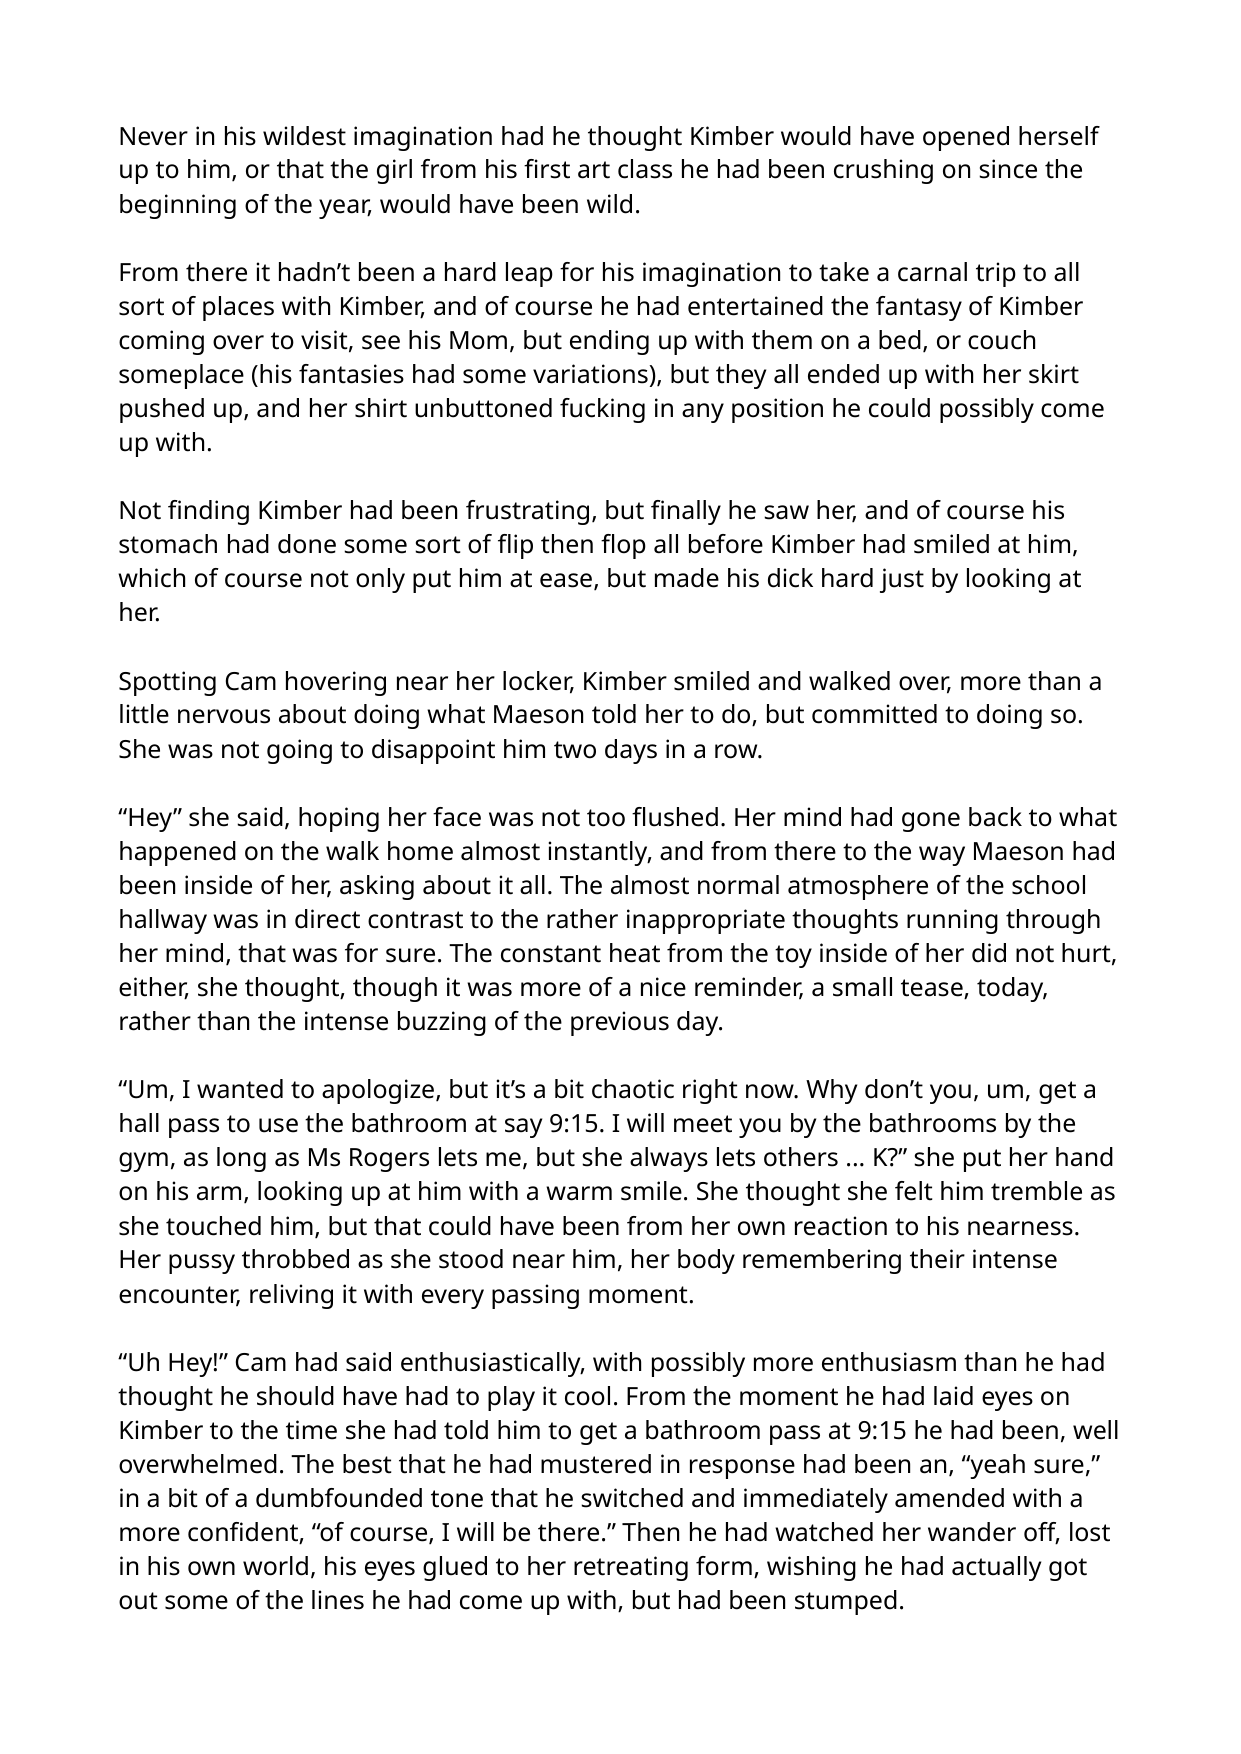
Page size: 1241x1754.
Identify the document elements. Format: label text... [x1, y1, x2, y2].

text From there it hadn’t been a hard leap for his imagination to take a carnal trip to all sort of places with Kimber, and of course he had entertained the fantasy of Kimber coming over to visit, see his Mom, but ending up with them on a bed, or couch someplace (his fantasies had some variations), but they all ended up with her skirt pushed up, and her shirt unbuttoned fucking in any position he could possibly come up with. [118, 254, 1122, 459]
text “Uh Hey!” Cam had said enthusiastically, with possibly more enthusiasm than he had thought he should have had to play it cool. From the moment he had laid eyes on Kimber to the time she had told him to get a bathroom pass at 9:15 he had been, well overwhelmed. The best that he had mustered in response had been an, “yeah sure,” in a bit of a dumbfounded tone that he switched and immediately amended with a more confident, “of course, I will be there.” Then he had watched her wander off, lost in his own world, his eyes glued to her retreating form, wishing he had actually got out some of the lines he had come up with, but had been stumped. [118, 1344, 1122, 1617]
text Spotting Cam hovering near her locker, Kimber smiled and walked over, more than a little nervous about doing what Maeson told her to do, but committed to doing so. She was not going to disappoint him two days in a row. [118, 663, 1122, 765]
text “Hey” she said, hoping her face was not too flushed. Her mind had gone back to what happened on the walk home almost instantly, and from there to the way Maeson had been inside of her, asking about it all. The almost normal atmosphere of the school hallway was in direct contrast to the rather inappropriate thoughts running through her mind, that was for sure. The constant heat from the toy inside of her did not hurt, either, she thought, though it was more of a nice reminder, a small tease, today, rather than the intense buzzing of the previous day. [118, 799, 1122, 1038]
text Never in his wildest imagination had he thought Kimber would have opened herself up to him, or that the girl from his first art class he had been crushing on since the beginning of the year, would have been wild. [118, 118, 1122, 220]
text Not finding Kimber had been frustrating, but finally he saw her, and of course his stomach had done some sort of flip then flop all before Kimber had smiled at him, which of course not only put him at ease, but made his dick hard just by looking at her. [118, 493, 1122, 629]
text “Um, I wanted to apologize, but it’s a bit chaotic right now. Why don’t you, um, get a hall pass to use the bathroom at say 9:15. I will meet you by the bathrooms by the gym, as long as Ms Rogers lets me, but she always lets others ... K?” she put her hand on his arm, looking up at him with a warm smile. She thought she felt him tremble as she touched him, but that could have been from her own reaction to his nearness. Her pussy throbbed as she stood near him, her body remembering their intense encounter, reliving it with every passing moment. [118, 1072, 1122, 1310]
